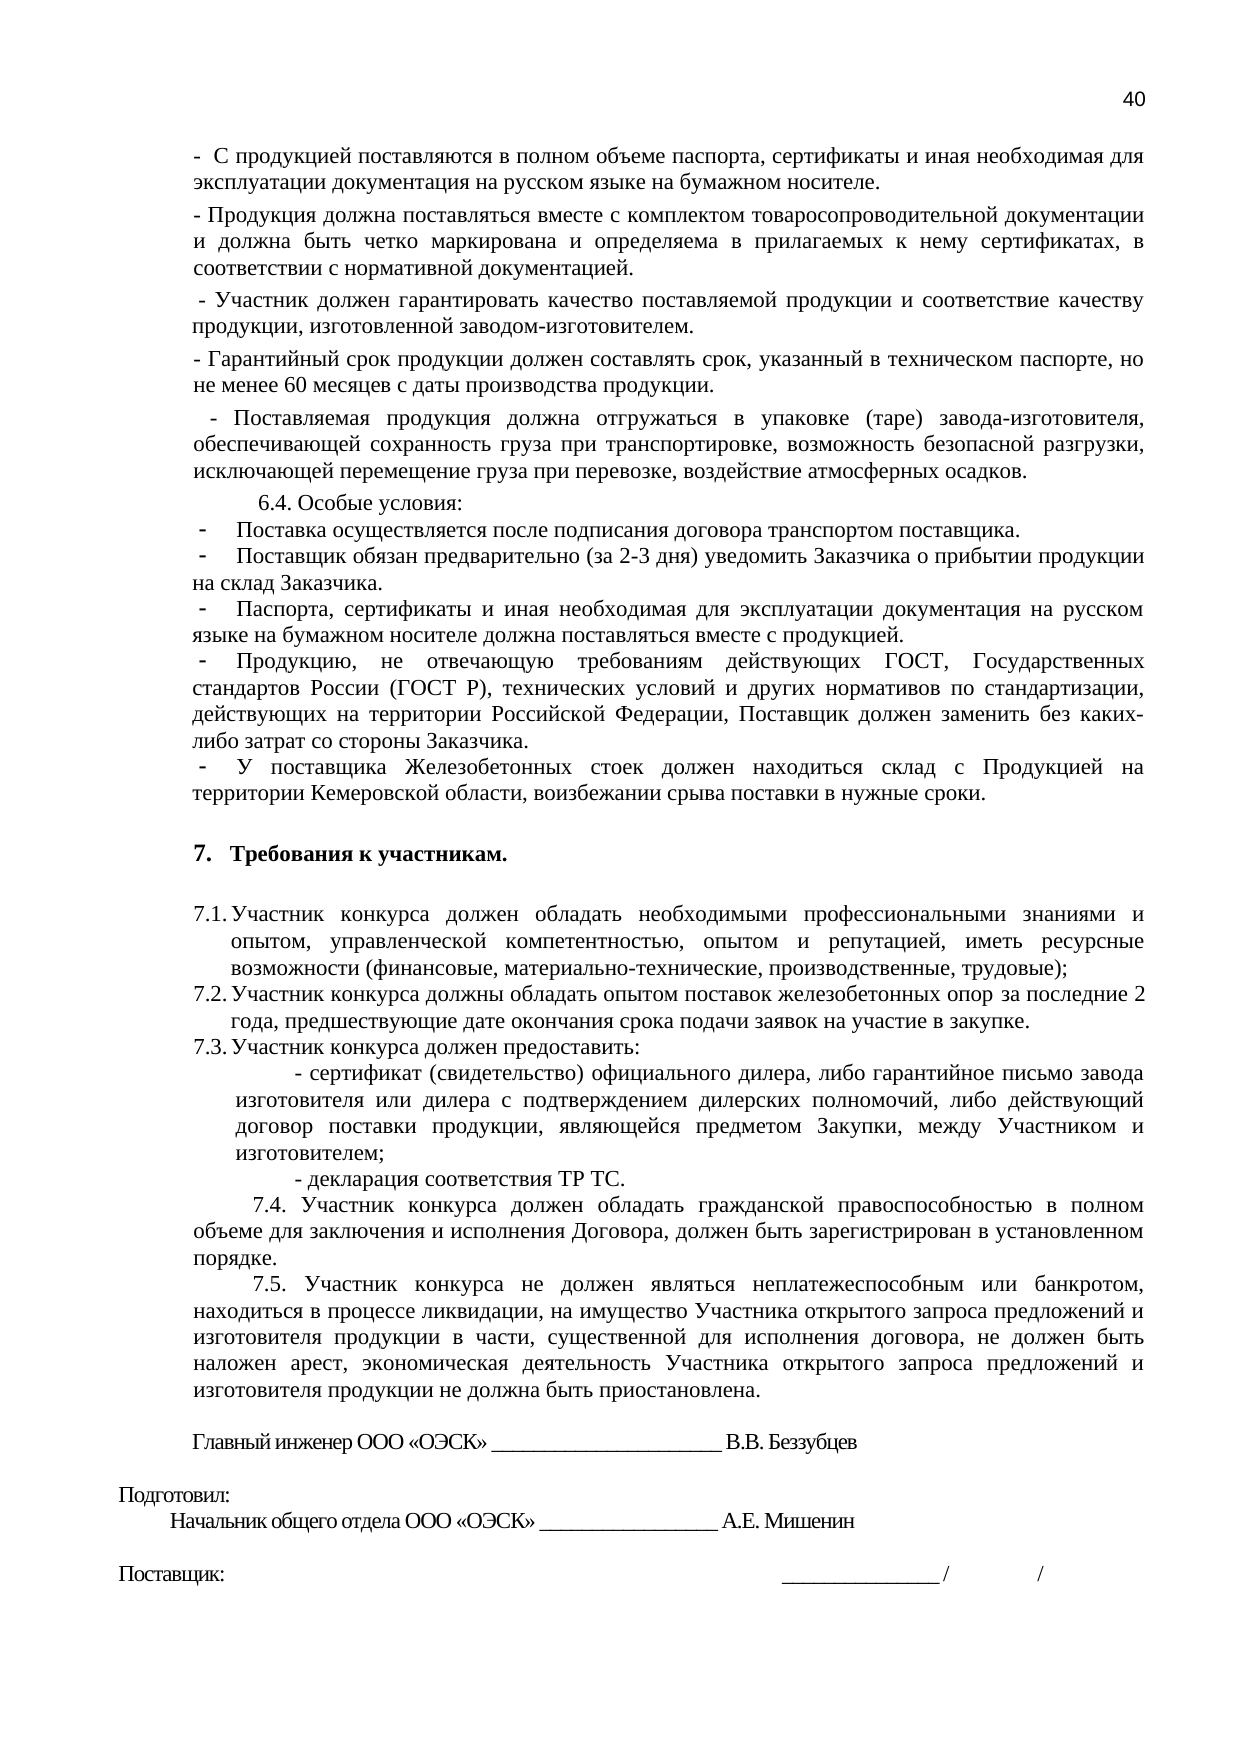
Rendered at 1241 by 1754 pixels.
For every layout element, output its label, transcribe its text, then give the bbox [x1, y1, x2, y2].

text - С продукцией поставляются в полном объеме паспорта, сертификаты и иная необходимая для эксплуатации документация на русском языке на бумажном носителе. [193, 142, 1146, 195]
text Главный инженер ООО «ОЭСК» ______________________ В.В. Беззубцев [118, 1428, 1146, 1455]
text - Участник должен гарантировать качество поставляемой продукции и соответствие качеству продукции, изготовленной заводом-изготовителем. [192, 286, 1146, 339]
list Поставка осуществляется после подписания договора транспортом поставщика. [192, 516, 1146, 542]
text - Гарантийный срок продукции должен составлять срок, указанный в техническом паспорте, но не менее 60 месяцев с даты производства продукции. [193, 345, 1146, 398]
text Начальник общего отдела ООО «ОЭСК» _________________ А.Е. Мишенин [118, 1507, 1146, 1534]
list Участник конкурса должен предоставить: [193, 1033, 1146, 1059]
text Подготовил: [118, 1481, 1146, 1507]
list Требования к участникам. [118, 838, 1146, 867]
list 7.5. Участник конкурса не должен являться неплатежеспособным или банкротом, находиться в процессе ликвидации, на имущество Участника открытого запроса предложений и изготовителя продукции в части, существенной для исполнения договора, не должен быть наложен арест, экономическая деятельность Участника открытого запроса предложений и изготовителя продукции не должна быть приостановлена. [193, 1270, 1146, 1402]
text Поставщик: _______________ / / [118, 1560, 1146, 1587]
list - декларация соответствия ТР ТС. [235, 1165, 1146, 1191]
list - сертификат (свидетельство) официального дилера, либо гарантийное письмо завода изготовителя или дилера с подтверждением дилерских полномочий, либо действующий договор поставки продукции, являющейся предметом Закупки, между Участником и изготовителем; [235, 1059, 1146, 1165]
list Поставщик обязан предварительно (за 2-3 дня) уведомить Заказчика о прибытии продукции на склад Заказчика. [192, 542, 1146, 595]
list 7.4. Участник конкурса должен обладать гражданской правоспособностью в полном объеме для заключения и исполнения Договора, должен быть зарегистрирован в установленном порядке. [193, 1191, 1146, 1270]
list Участник конкурса должны обладать опытом поставок железобетонных опор за последние 2 года, предшествующие дате окончания срока подачи заявок на участие в закупке. [193, 980, 1146, 1033]
list 6.4. Особые условия: [199, 489, 1146, 516]
list Продукцию, не отвечающую требованиям действующих ГОСТ, Государственных стандартов России (ГОСТ Р), технических условий и других нормативов по стандартизации, действующих на территории Российской Федерации, Поставщик должен заменить без каких-либо затрат со стороны Заказчика. [192, 648, 1146, 753]
list У поставщика Железобетонных стоек должен находиться склад с Продукцией на территории Кемеровской области, воизбежании срыва поставки в нужные сроки. [192, 753, 1146, 806]
list Участник конкурса должен обладать необходимыми профессиональными знаниями и опытом, управленческой компетентностью, опытом и репутацией, иметь ресурсные возможности (финансовые, материально-технические, производственные, трудовые); [193, 900, 1146, 980]
text - Продукция должна поставляться вместе с комплектом товаросопроводительной документации и должна быть четко маркирована и определяема в прилагаемых к нему сертификатах, в соответствии с нормативной документацией. [193, 201, 1146, 280]
text - Поставляемая продукция должна отгружаться в упаковке (таре) завода-изготовителя, обеспечивающей сохранность груза при транспортировке, возможность безопасной разгрузки, исключающей перемещение груза при перевозке, воздействие атмосферных осадков. [193, 404, 1146, 483]
list Паспорта, сертификаты и иная необходимая для эксплуатации документация на русском языке на бумажном носителе должна поставляться вместе с продукцией. [192, 595, 1146, 648]
